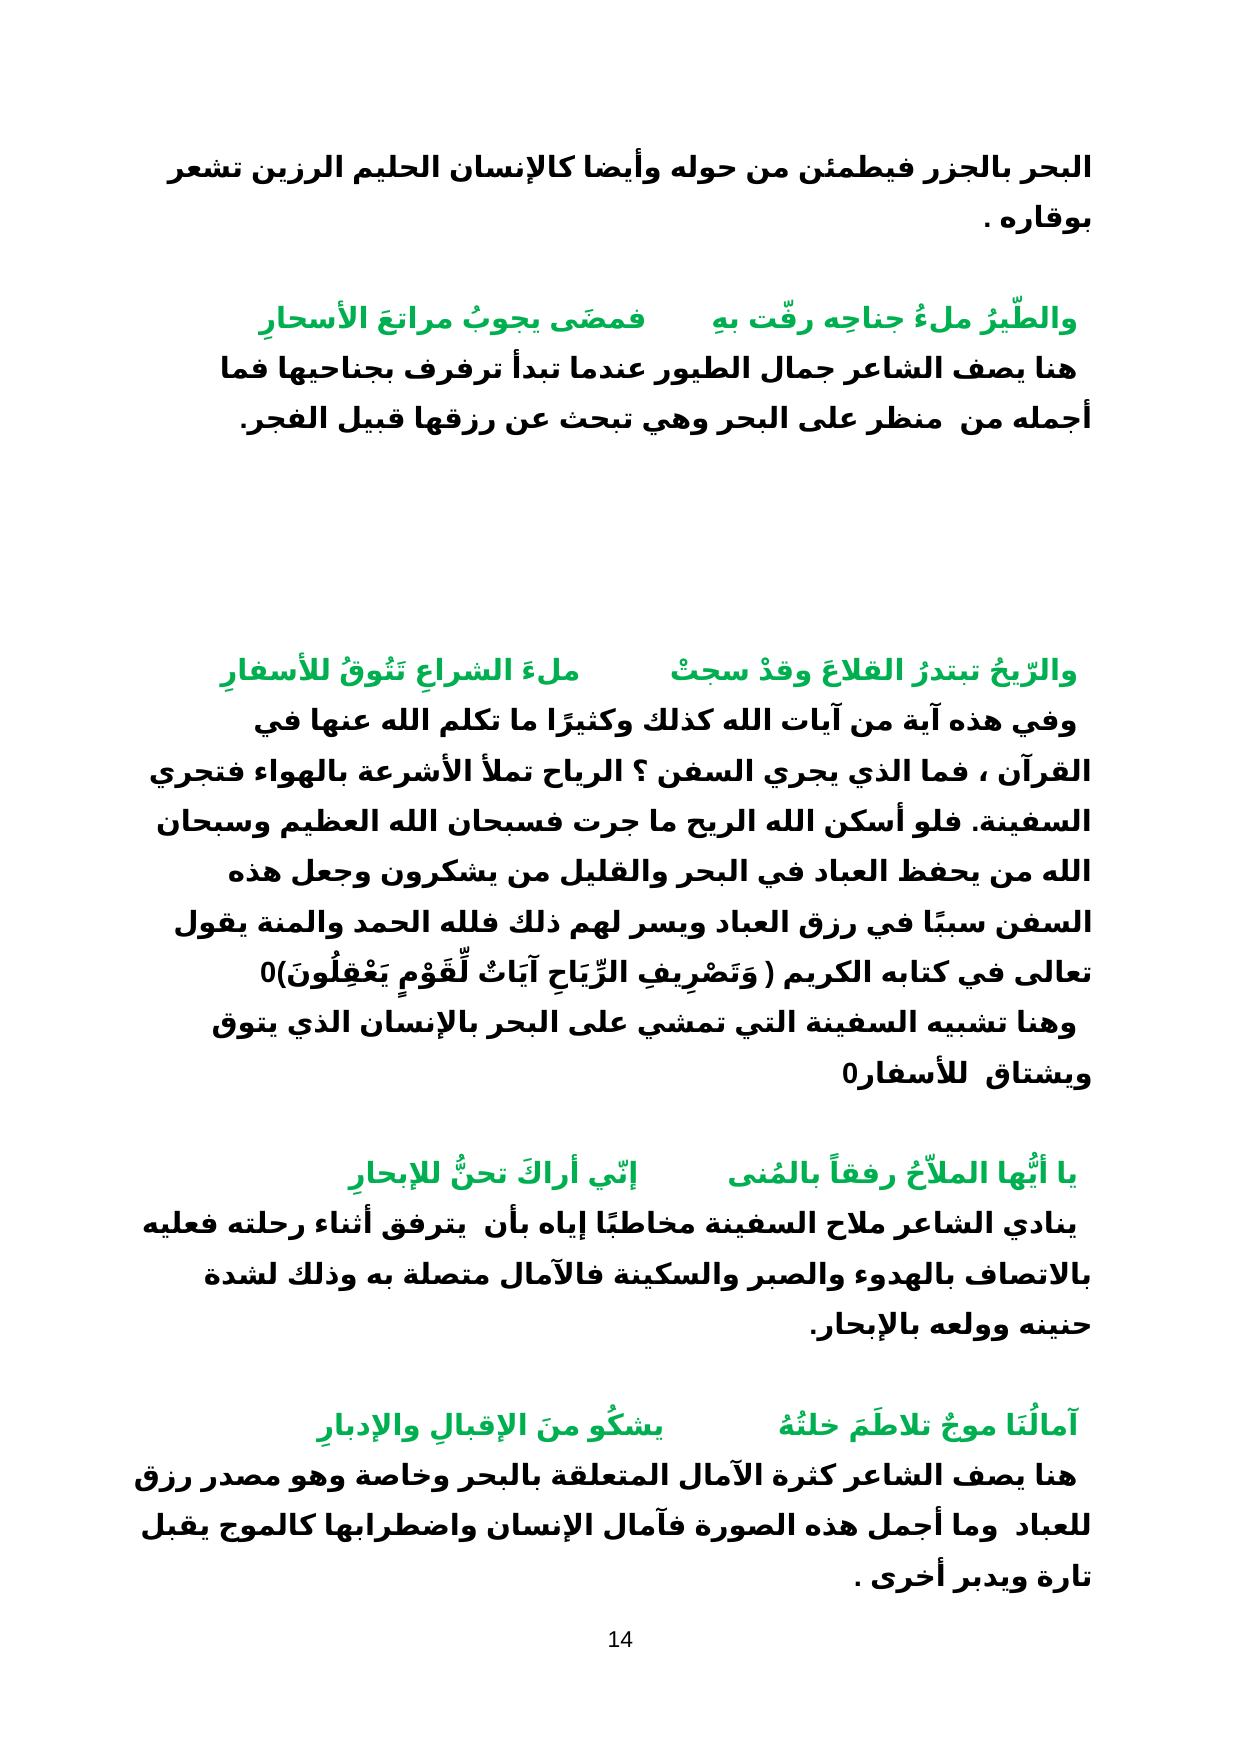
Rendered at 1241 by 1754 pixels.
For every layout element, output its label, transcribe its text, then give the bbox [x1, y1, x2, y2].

text والرّيحُ تبتدرُ القلاعَ وقدْ سجتْ ملءَ الشراعِ تَتُوقُ للأسفارِ [133, 653, 1093, 687]
text آمالُنَا موجٌ تلاطَمَ خلتُهُ يشكُو منَ الإقبالِ والإدبارِ [133, 1408, 1093, 1441]
text والطّيرُ ملءُ جناحِه رفّت بهِ فمضَى يجوبُ مراتعَ الأسحارِ [133, 301, 1093, 334]
text وفي هذه آية من آيات الله كذلك وكثيرًا ما تكلم الله عنها في القرآن ، فما الذي يجري السفن ؟ الرياح تملأ الأشرعة بالهواء فتجري السفينة. فلو أسكن الله الريح ما جرت فسبحان الله العظيم وسبحان الله من يحفظ العباد في البحر والقليل من يشكرون وجعل هذه السفن سببًا في رزق العباد ويسر لهم ذلك فلله الحمد والمنة يقول تعالى في كتابه الكريم ( وَتَصْرِيفِ الرِّيَاحِ آيَاتٌ لِّقَوْمٍ يَعْقِلُونَ)0 [133, 703, 1093, 988]
text وهنا تشبيه السفينة التي تمشي على البحر بالإنسان الذي يتوق ويشتاق للأسفار0 [133, 1005, 1093, 1089]
text يا أيُّها الملاّحُ رفقاً بالمُنى إنّي أراكَ تحنُّ للإبحارِ [133, 1156, 1093, 1190]
text ينادي الشاعر ملاح السفينة مخاطبًا إياه بأن يترفق أثناء رحلته فعليه بالاتصاف بالهدوء والصبر والسكينة فالآمال متصلة به وذلك لشدة حنينه وولعه بالإبحار. [133, 1207, 1093, 1341]
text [133, 150, 1093, 234]
text هنا يصف الشاعر جمال الطيور عندما تبدأ ترفرف بجناحيها فما أجمله من منظر على البحر وهي تبحث عن رزقها قبيل الفجر. [133, 351, 1093, 435]
text هنا يصف الشاعر كثرة الآمال المتعلقة بالبحر وخاصة وهو مصدر رزق للعباد وما أجمل هذه الصورة فآمال الإنسان واضطرابها كالموج يقبل تارة ويدبر أخرى . [133, 1458, 1093, 1592]
